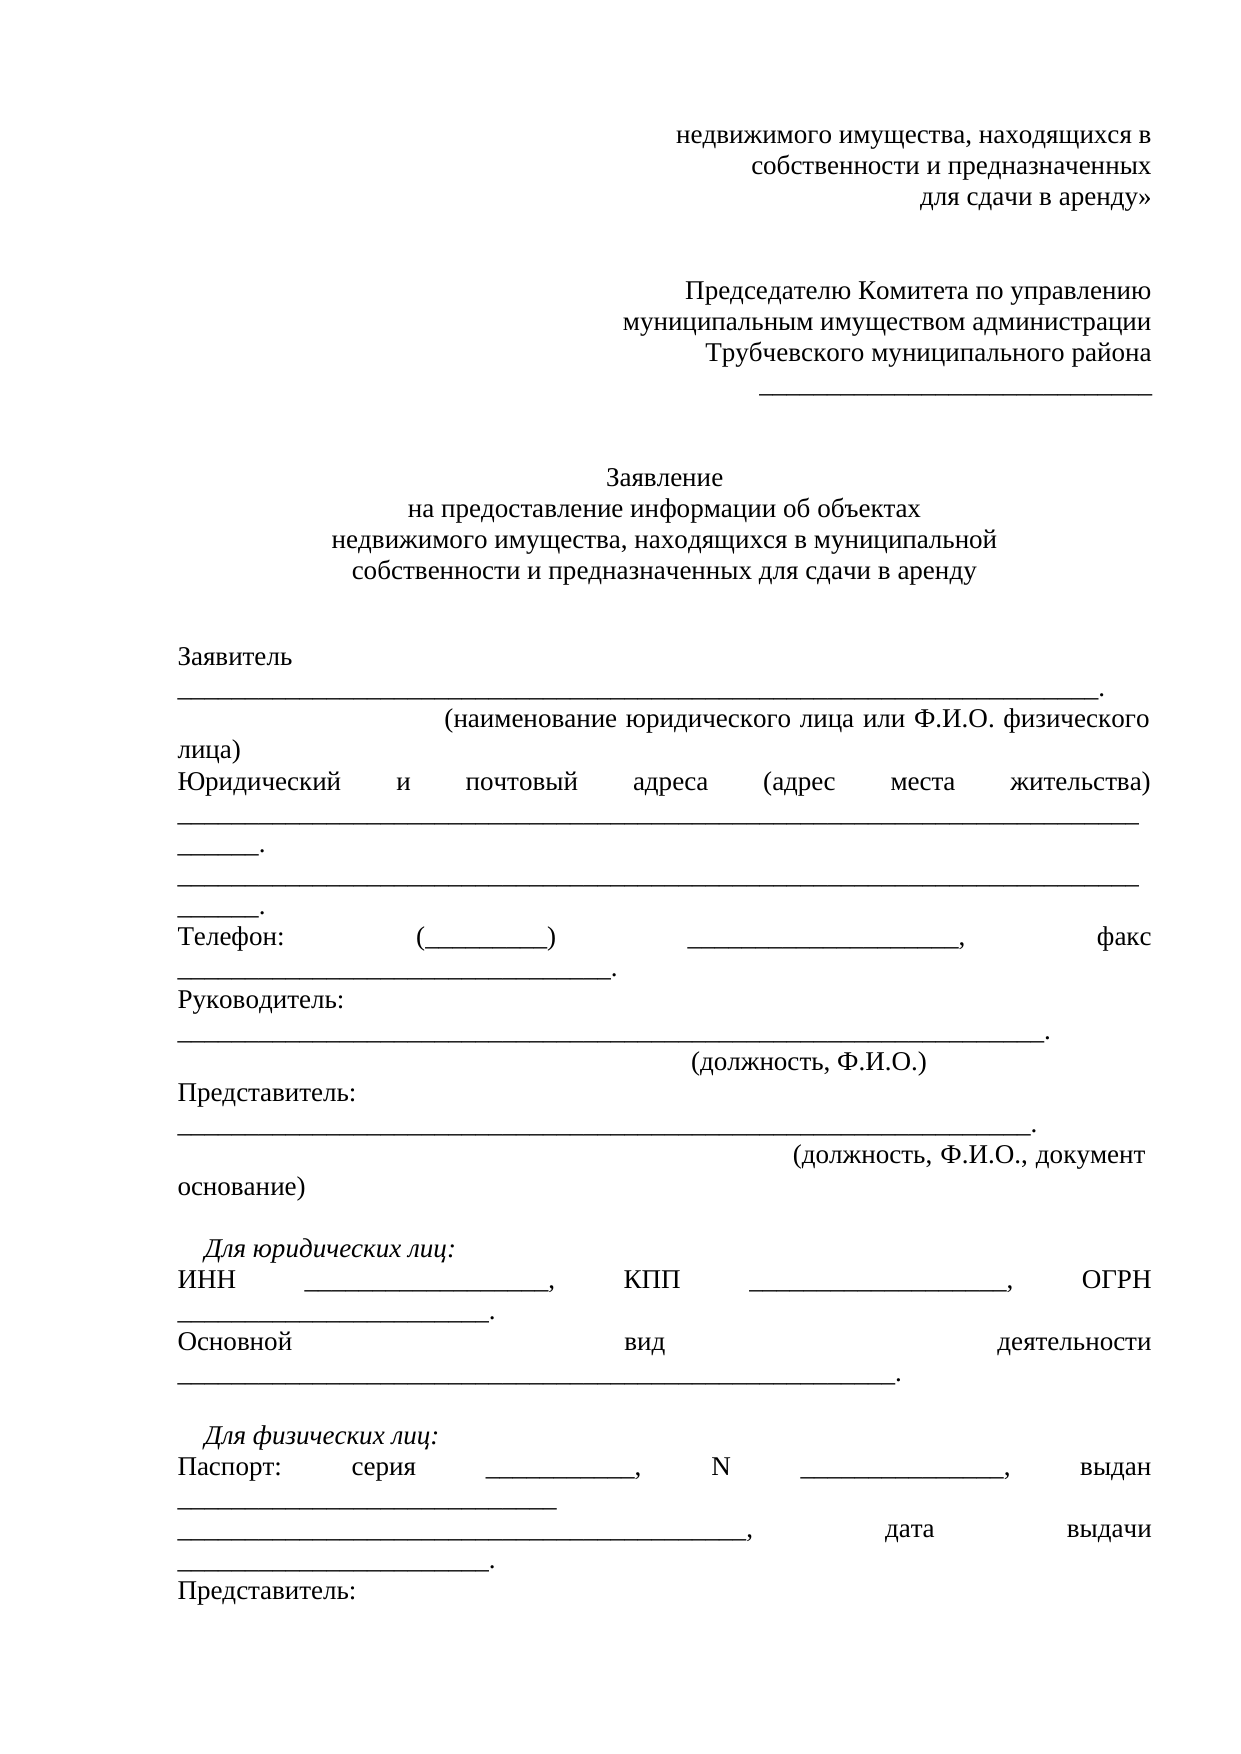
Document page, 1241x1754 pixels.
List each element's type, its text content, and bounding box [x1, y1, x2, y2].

text Заявление [177, 461, 1152, 492]
text на предоставление информации об объектах [177, 492, 1152, 523]
text Основной вид деятельности _____________________________________________________. [177, 1325, 1152, 1388]
text Паспорт: серия ___________, N _______________, выдан ____________________________ [177, 1450, 1152, 1512]
text для сдачи в аренду» [177, 180, 1152, 212]
text Для юридических лиц: [177, 1232, 1152, 1263]
text недвижимого имущества, находящихся в [177, 118, 1152, 149]
text Для физических лиц: [177, 1419, 1152, 1450]
text (должность, Ф.И.О., документ основание) [177, 1138, 1152, 1201]
text _____________________________________________________________________________. [177, 858, 1152, 920]
text Трубчевского муниципального района [177, 336, 1152, 367]
text ИНН __________________, КПП ___________________, ОГРН _______________________. [177, 1263, 1152, 1325]
text _____________________________ [177, 367, 1152, 398]
text Заявитель ____________________________________________________________________. [177, 640, 1152, 702]
text Руководитель: ________________________________________________________________. [177, 983, 1152, 1045]
text Представитель: _______________________________________________________________. [177, 1076, 1152, 1138]
text недвижимого имущества, находящихся в муниципальной [177, 523, 1152, 554]
text Председателю Комитета по управлению [177, 274, 1152, 305]
text (должность, Ф.И.О.) [177, 1045, 1152, 1076]
text собственности и предназначенных для сдачи в аренду [177, 554, 1152, 585]
text муниципальным имуществом администрации [177, 305, 1152, 336]
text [177, 1574, 1152, 1606]
text __________________________________________, дата выдачи _______________________. [177, 1512, 1152, 1574]
text Телефон: (_________) ____________________, факс ________________________________. [177, 920, 1152, 983]
text Юридический и почтовый адреса (адрес места жительства) _____________________________________________________________________________. [177, 765, 1152, 858]
text (наименование юридического лица или Ф.И.О. физического лица) [177, 702, 1152, 765]
text собственности и предназначенных [177, 149, 1152, 180]
